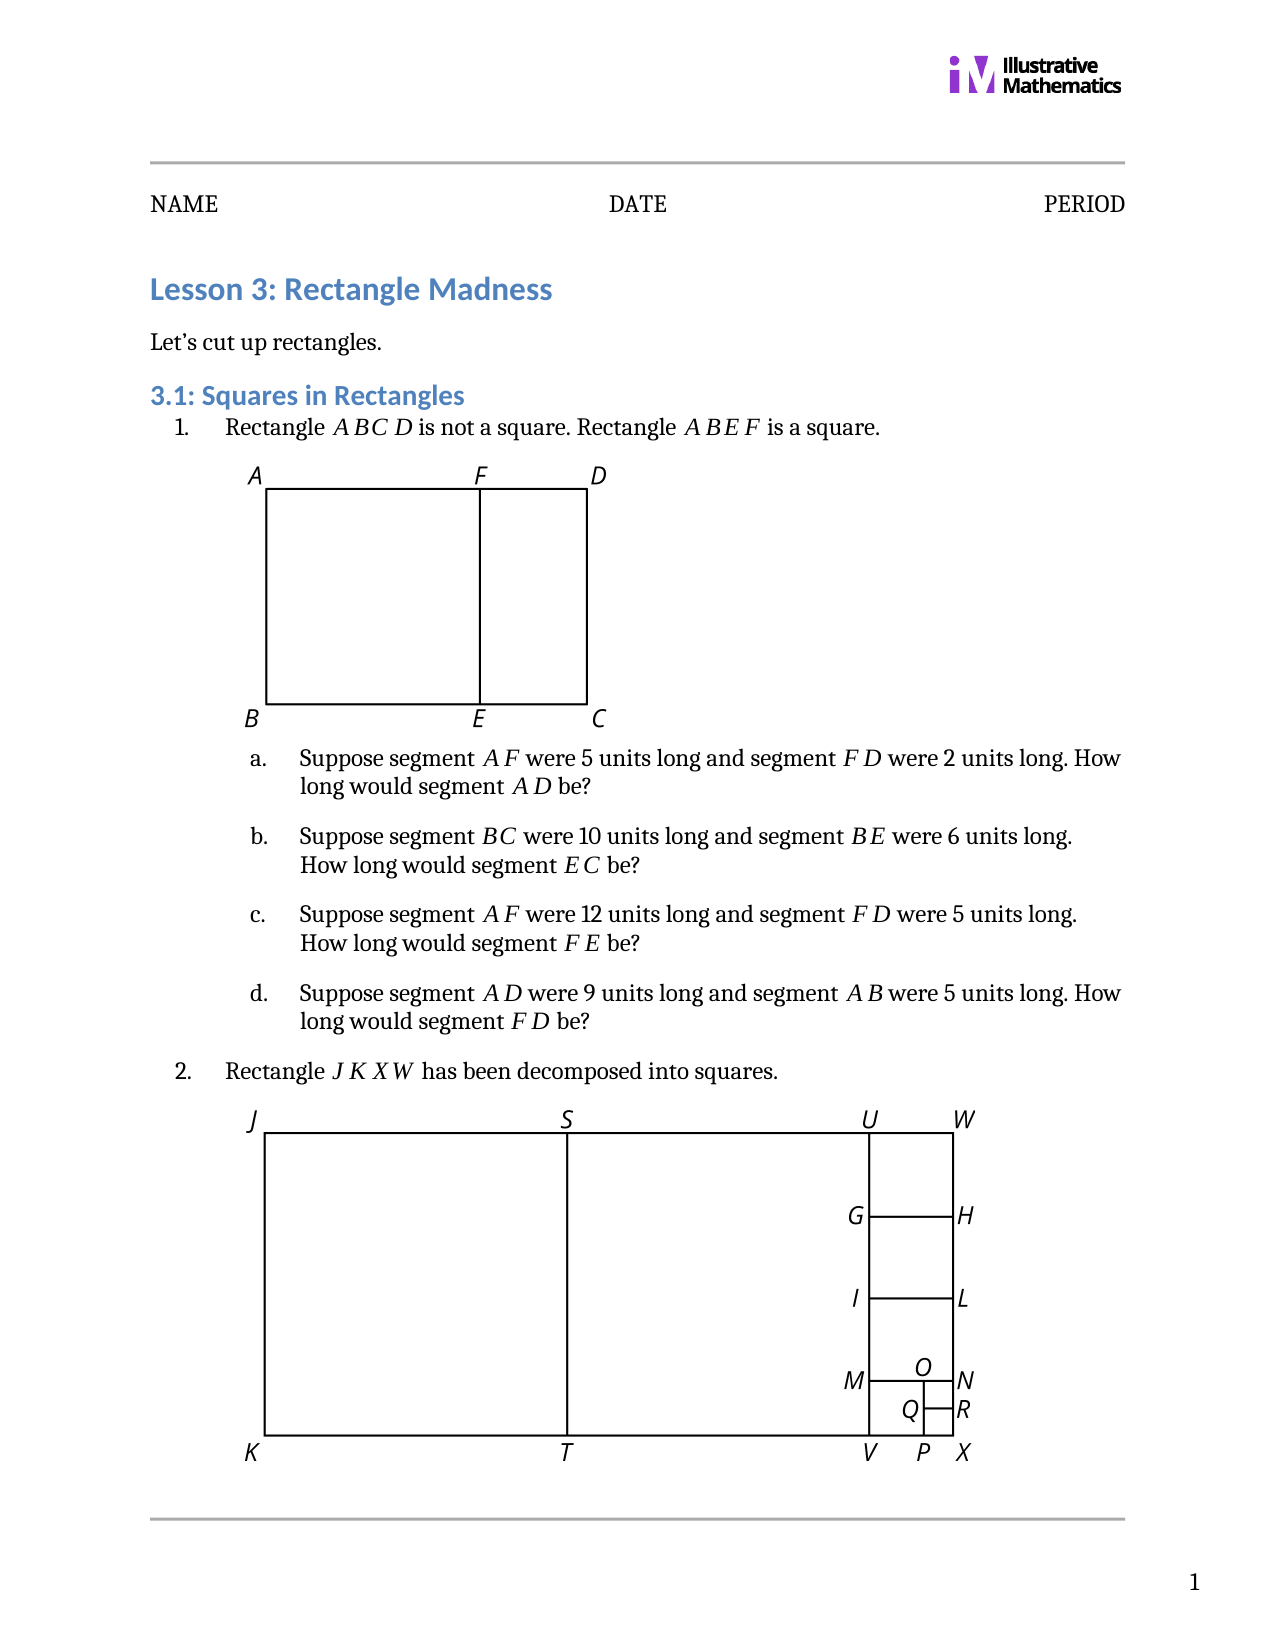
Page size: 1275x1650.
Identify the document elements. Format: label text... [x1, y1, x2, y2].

subtitle 3.1: Squares in Rectangles [150, 377, 1125, 413]
picture [949, 55, 1121, 93]
list Suppose segment were 12 units long and segment were 5 units long. How long would segment be? [250, 900, 1125, 958]
list Rectangle has been decomposed into squares. [175, 1057, 1125, 1086]
list Suppose segment were 5 units long and segment were 2 units long. How long would segment be? [250, 743, 1125, 801]
picture [243, 462, 607, 734]
list Rectangle is not a square. Rectangle is a square. [175, 413, 1125, 442]
picture [243, 1106, 976, 1468]
list Suppose segment were 10 units long and segment were 6 units long. How long would segment be? [250, 822, 1125, 879]
list Suppose segment were 9 units long and segment were 5 units long. How long would segment be? [250, 978, 1125, 1036]
subtitle Lesson 3: Rectangle Madness [150, 268, 1125, 309]
text Let’s cut up rectangles. [150, 328, 1125, 357]
